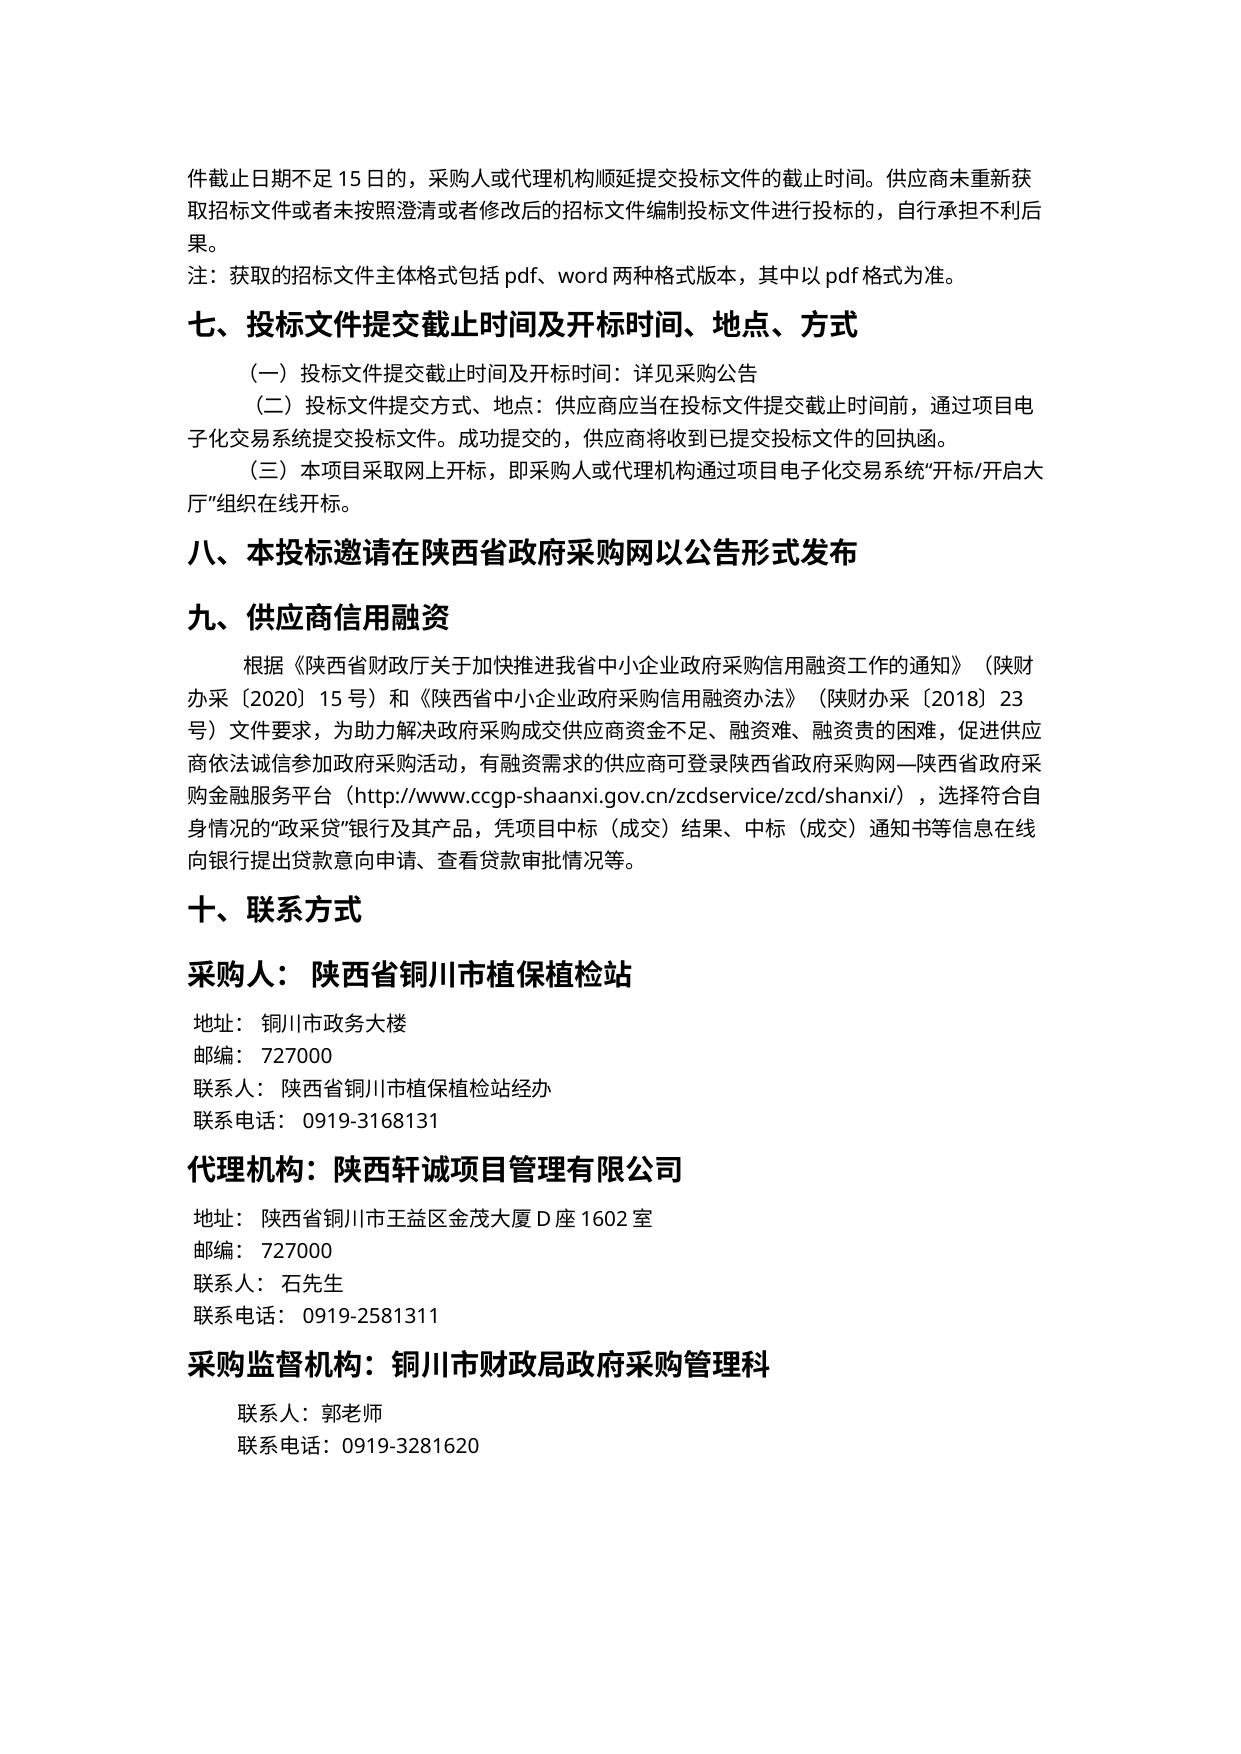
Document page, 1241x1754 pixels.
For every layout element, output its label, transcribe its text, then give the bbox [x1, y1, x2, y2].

text 联系电话： 0919-2581311 [187, 1299, 1053, 1332]
text 八、本投标邀请在陕西省政府采购网以公告形式发布 [187, 519, 1053, 584]
text 代理机构：陕西轩诚项目管理有限公司 [187, 1137, 1053, 1202]
text 七、投标文件提交截止时间及开标时间、地点、方式 [187, 292, 1053, 357]
text 联系电话：0919-3281620 [187, 1429, 1053, 1462]
text 地址： 陕西省铜川市王益区金茂大厦D座1602室 [187, 1202, 1053, 1234]
text 九、供应商信用融资 [187, 584, 1053, 649]
text 联系电话： 0919-3168131 [187, 1104, 1053, 1137]
text 根据《陕西省财政厅关于加快推进我省中小企业政府采购信用融资工作的通知》（陕财办采〔2020〕15 号）和《陕西省中小企业政府采购信用融资办法》（陕财办采〔2018〕23 号）文件要求，为助力解决政府采购成交供应商资金不足、融资难、融资贵的困难，促进供应商依法诚信参加政府采购活动，有融资需求的供应商可登录陕西省政府采购网—陕西省政府采购金融服务平台（http://www.ccgp-shaanxi.gov.cn/zcdservice/zcd/shanxi/），选择符合自身情况的“政采贷”银行及其产品，凭项目中标（成交）结果、中标（成交）通知书等信息在线向银行提出贷款意向申请、查看贷款审批情况等。 [187, 649, 1053, 877]
text 采购监督机构：铜川市财政局政府采购管理科 [187, 1332, 1053, 1397]
text 邮编： 727000 [187, 1039, 1053, 1072]
text 注：获取的招标文件主体格式包括pdf、word两种格式版本，其中以pdf格式为准。 [187, 259, 1053, 292]
text （二）投标文件提交方式、地点：供应商应当在投标文件提交截止时间前，通过项目电子化交易系统提交投标文件。成功提交的，供应商将收到已提交投标文件的回执函。 [187, 389, 1053, 454]
text 联系人： 石先生 [187, 1267, 1053, 1299]
text 地址： 铜川市政务大楼 [187, 1007, 1053, 1039]
text 联系人：郭老师 [187, 1397, 1053, 1429]
text 十、联系方式 [187, 877, 1053, 942]
text 邮编： 727000 [187, 1234, 1053, 1267]
text 联系人： 陕西省铜川市植保植检站经办 [187, 1072, 1053, 1104]
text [187, 162, 1053, 259]
text （三）本项目采取网上开标，即采购人或代理机构通过项目电子化交易系统“开标/开启大厅”组织在线开标。 [187, 454, 1053, 519]
text （一）投标文件提交截止时间及开标时间：详见采购公告 [187, 357, 1053, 389]
text 采购人： 陕西省铜川市植保植检站 [187, 942, 1053, 1007]
